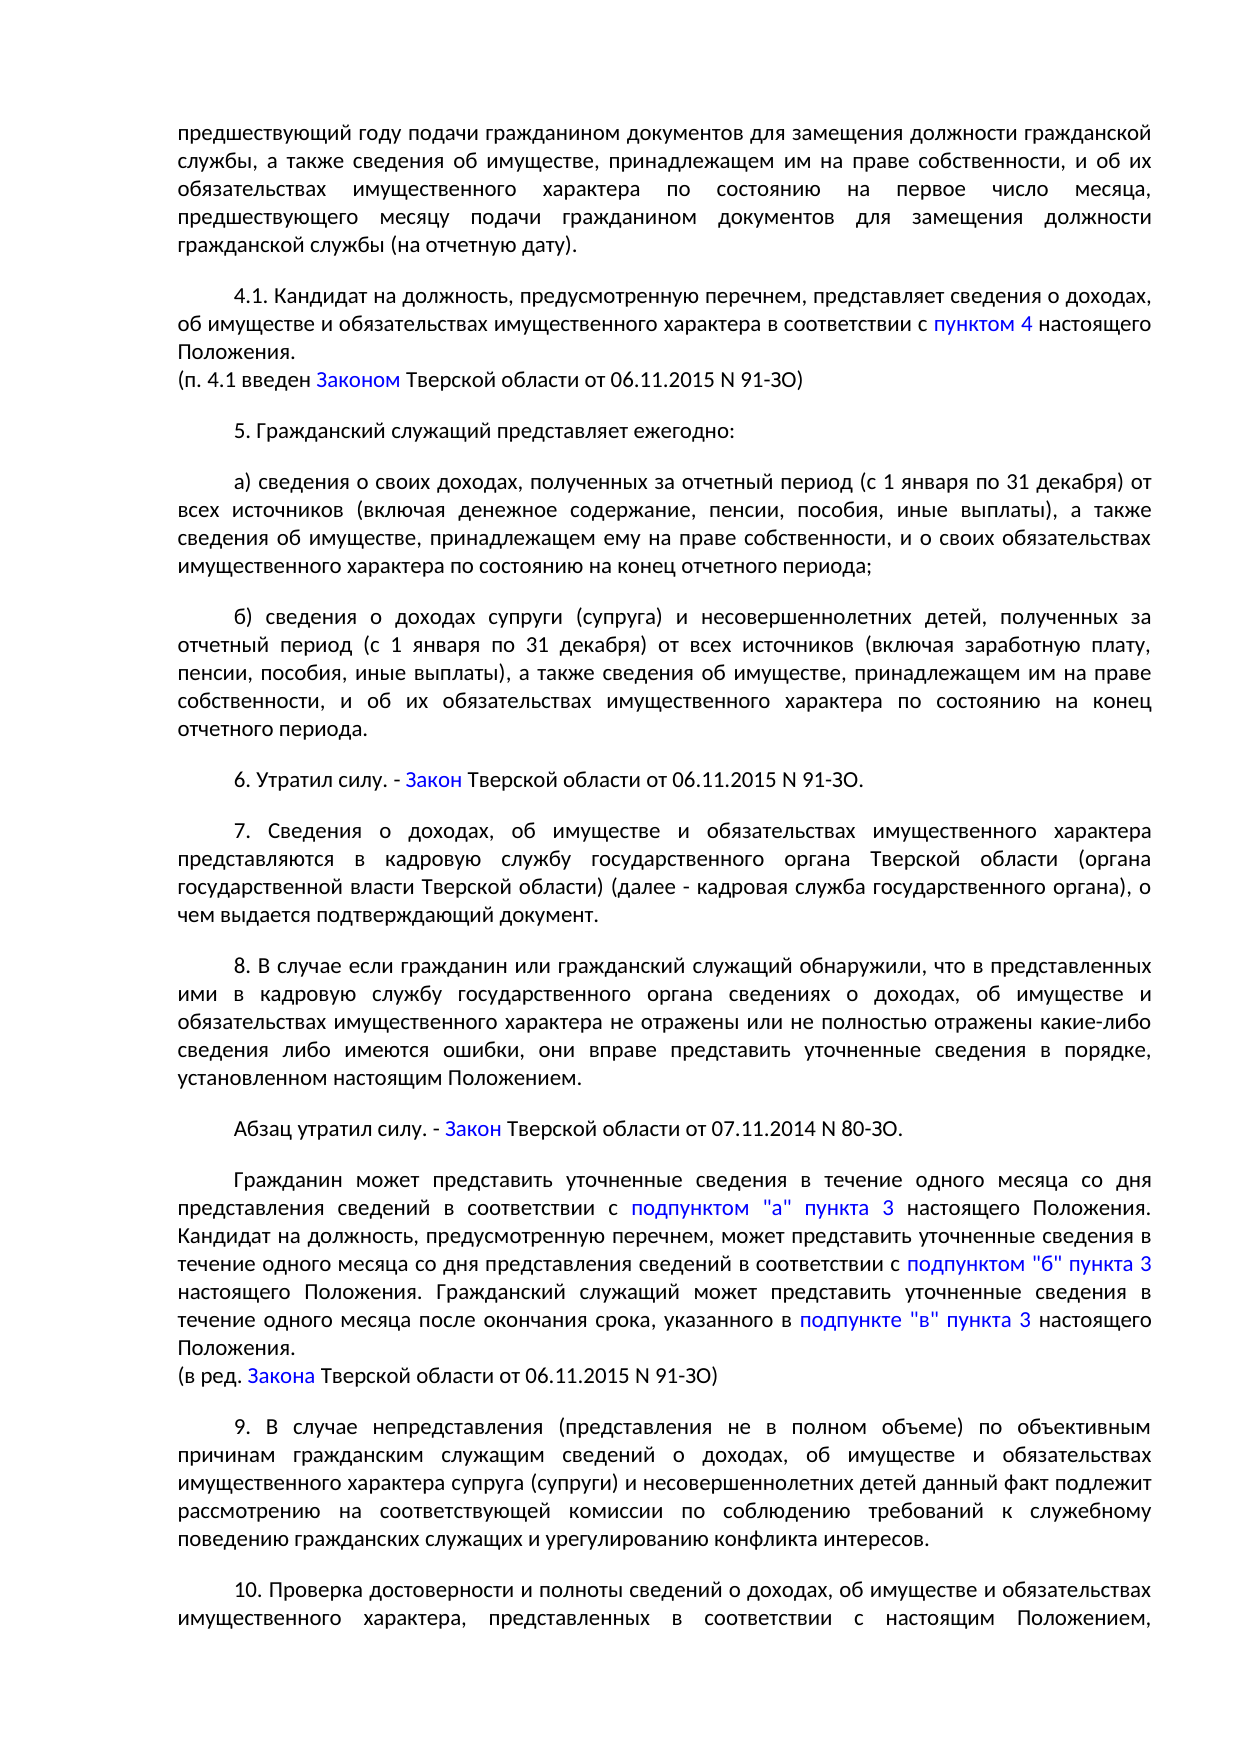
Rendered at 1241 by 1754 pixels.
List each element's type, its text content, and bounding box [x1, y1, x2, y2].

text 6. Утратил силу. - Закон Тверской области от 06.11.2015 N 91-ЗО. [177, 765, 1152, 793]
text Гражданин может представить уточненные сведения в течение одного месяца со дня представления сведений в соответствии с подпунктом "а" пункта 3 настоящего Положения. Кандидат на должность, предусмотренную перечнем, может представить уточненные сведения в течение одного месяца со дня представления сведений в соответствии с подпунктом "б" пункта 3 настоящего Положения. Гражданский служащий может представить уточненные сведения в течение одного месяца после окончания срока, указанного в подпункте "в" пункта 3 настоящего Положения. [177, 1165, 1152, 1361]
text б) сведения о доходах супруги (супруга) и несовершеннолетних детей, полученных за отчетный период (с 1 января по 31 декабря) от всех источников (включая заработную плату, пенсии, пособия, иные выплаты), а также сведения об имуществе, принадлежащем им на праве собственности, и об их обязательствах имущественного характера по состоянию на конец отчетного периода. [177, 602, 1152, 742]
text а) сведения о своих доходах, полученных за отчетный период (с 1 января по 31 декабря) от всех источников (включая денежное содержание, пенсии, пособия, иные выплаты), а также сведения об имуществе, принадлежащем ему на праве собственности, и о своих обязательствах имущественного характера по состоянию на конец отчетного периода; [177, 467, 1152, 579]
text 7. Сведения о доходах, об имуществе и обязательствах имущественного характера представляются в кадровую службу государственного органа Тверской области (органа государственной власти Тверской области) (далее - кадровая служба государственного органа), о чем выдается подтверждающий документ. [177, 816, 1152, 928]
text Абзац утратил силу. - Закон Тверской области от 07.11.2014 N 80-ЗО. [177, 1114, 1152, 1142]
text 9. В случае непредставления (представления не в полном объеме) по объективным причинам гражданским служащим сведений о доходах, об имуществе и обязательствах имущественного характера супруга (супруги) и несовершеннолетних детей данный факт подлежит рассмотрению на соответствующей комиссии по соблюдению требований к служебному поведению гражданских служащих и урегулированию конфликта интересов. [177, 1412, 1152, 1552]
text 8. В случае если гражданин или гражданский служащий обнаружили, что в представленных ими в кадровую службу государственного органа сведениях о доходах, об имуществе и обязательствах имущественного характера не отражены или не полностью отражены какие-либо сведения либо имеются ошибки, они вправе представить уточненные сведения в порядке, установленном настоящим Положением. [177, 951, 1152, 1091]
text (п. 4.1 введен Законом Тверской области от 06.11.2015 N 91-ЗО) [177, 365, 1152, 393]
text (в ред. Закона Тверской области от 06.11.2015 N 91-ЗО) [177, 1361, 1152, 1389]
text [177, 1575, 1152, 1631]
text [177, 118, 1152, 258]
text 5. Гражданский служащий представляет ежегодно: [177, 416, 1152, 444]
text 4.1. Кандидат на должность, предусмотренную перечнем, представляет сведения о доходах, об имуществе и обязательствах имущественного характера в соответствии с пунктом 4 настоящего Положения. [177, 281, 1152, 365]
